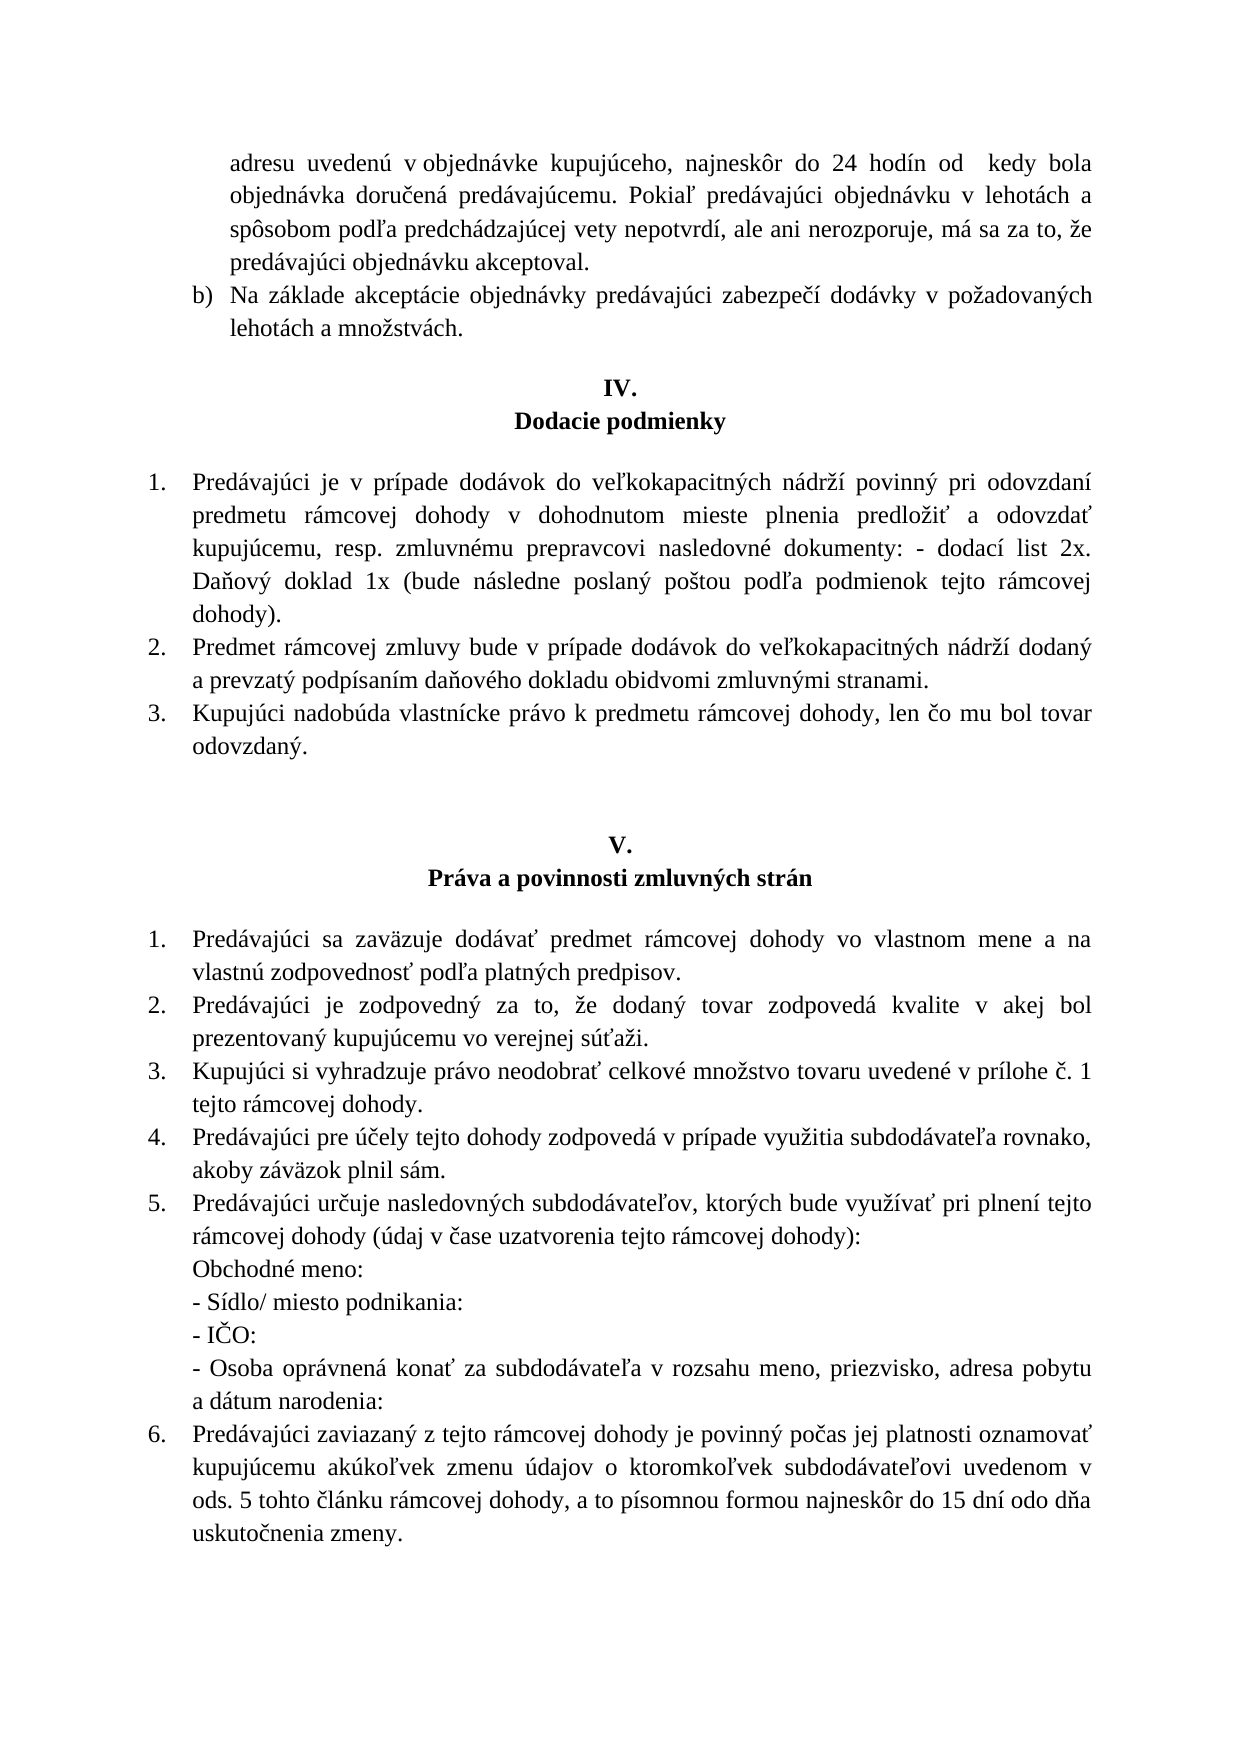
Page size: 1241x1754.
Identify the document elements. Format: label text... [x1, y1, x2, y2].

list Predávajúci je zodpovedný za to, že dodaný tovar zodpovedá kvalite v akej bol prezentovaný kupujúcemu vo verejnej súťaži. [148, 990, 1093, 1052]
list Predávajúci je v prípade dodávok do veľkokapacitných nádrží povinný pri odovzdaní predmetu rámcovej dohody v dohodnutom mieste plnenia predložiť a odovzdať kupujúcemu, resp. zmluvnému prepravcovi nasledovné dokumenty: - dodací list 2x. Daňový doklad 1x (bude následne poslaný poštou podľa podmienok tejto rámcovej dohody). [148, 467, 1093, 628]
text - Osoba oprávnená konať za subdodávateľa v rozsahu meno, priezvisko, adresa pobytu a dátum narodenia: [192, 1353, 1093, 1415]
text IV. [148, 373, 1093, 402]
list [192, 148, 1093, 275]
text Práva a povinnosti zmluvných strán [148, 863, 1093, 892]
list Predmet rámcovej zmluvy bude v prípade dodávok do veľkokapacitných nádrží dodaný a prevzatý podpísaním daňového dokladu obidvomi zmluvnými stranami. [148, 632, 1093, 694]
list Predávajúci zaviazaný z tejto rámcovej dohody je povinný počas jej platnosti oznamovať kupujúcemu akúkoľvek zmenu údajov o ktoromkoľvek subdodávateľovi uvedenom v ods. 5 tohto článku rámcovej dohody, a to písomnou formou najneskôr do 15 dní odo dňa uskutočnenia zmeny. [148, 1419, 1093, 1547]
text - Sídlo/ miesto podnikania: [192, 1287, 1093, 1316]
list Na základe akceptácie objednávky predávajúci zabezpečí dodávky v požadovaných lehotách a množstvách. [192, 280, 1093, 341]
text V. [148, 830, 1093, 859]
list Predávajúci sa zaväzuje dodávať predmet rámcovej dohody vo vlastnom mene a na vlastnú zodpovednosť podľa platných predpisov. [148, 924, 1093, 986]
list Kupujúci si vyhradzuje právo neodobrať celkové množstvo tovaru uvedené v prílohe č. 1 tejto rámcovej dohody. [148, 1056, 1093, 1118]
text Dodacie podmienky [148, 406, 1093, 435]
list Predávajúci určuje nasledovných subdodávateľov, ktorých bude využívať pri plnení tejto rámcovej dohody (údaj v čase uzatvorenia tejto rámcovej dohody): [148, 1188, 1093, 1250]
list Kupujúci nadobúda vlastnícke právo k predmetu rámcovej dohody, len čo mu bol tovar odovzdaný. [148, 698, 1093, 760]
list Predávajúci pre účely tejto dohody zodpovedá v prípade využitia subdodávateľa rovnako, akoby záväzok plnil sám. [148, 1122, 1093, 1184]
text - IČO: [192, 1320, 1093, 1349]
text Obchodné meno: [192, 1254, 1093, 1283]
